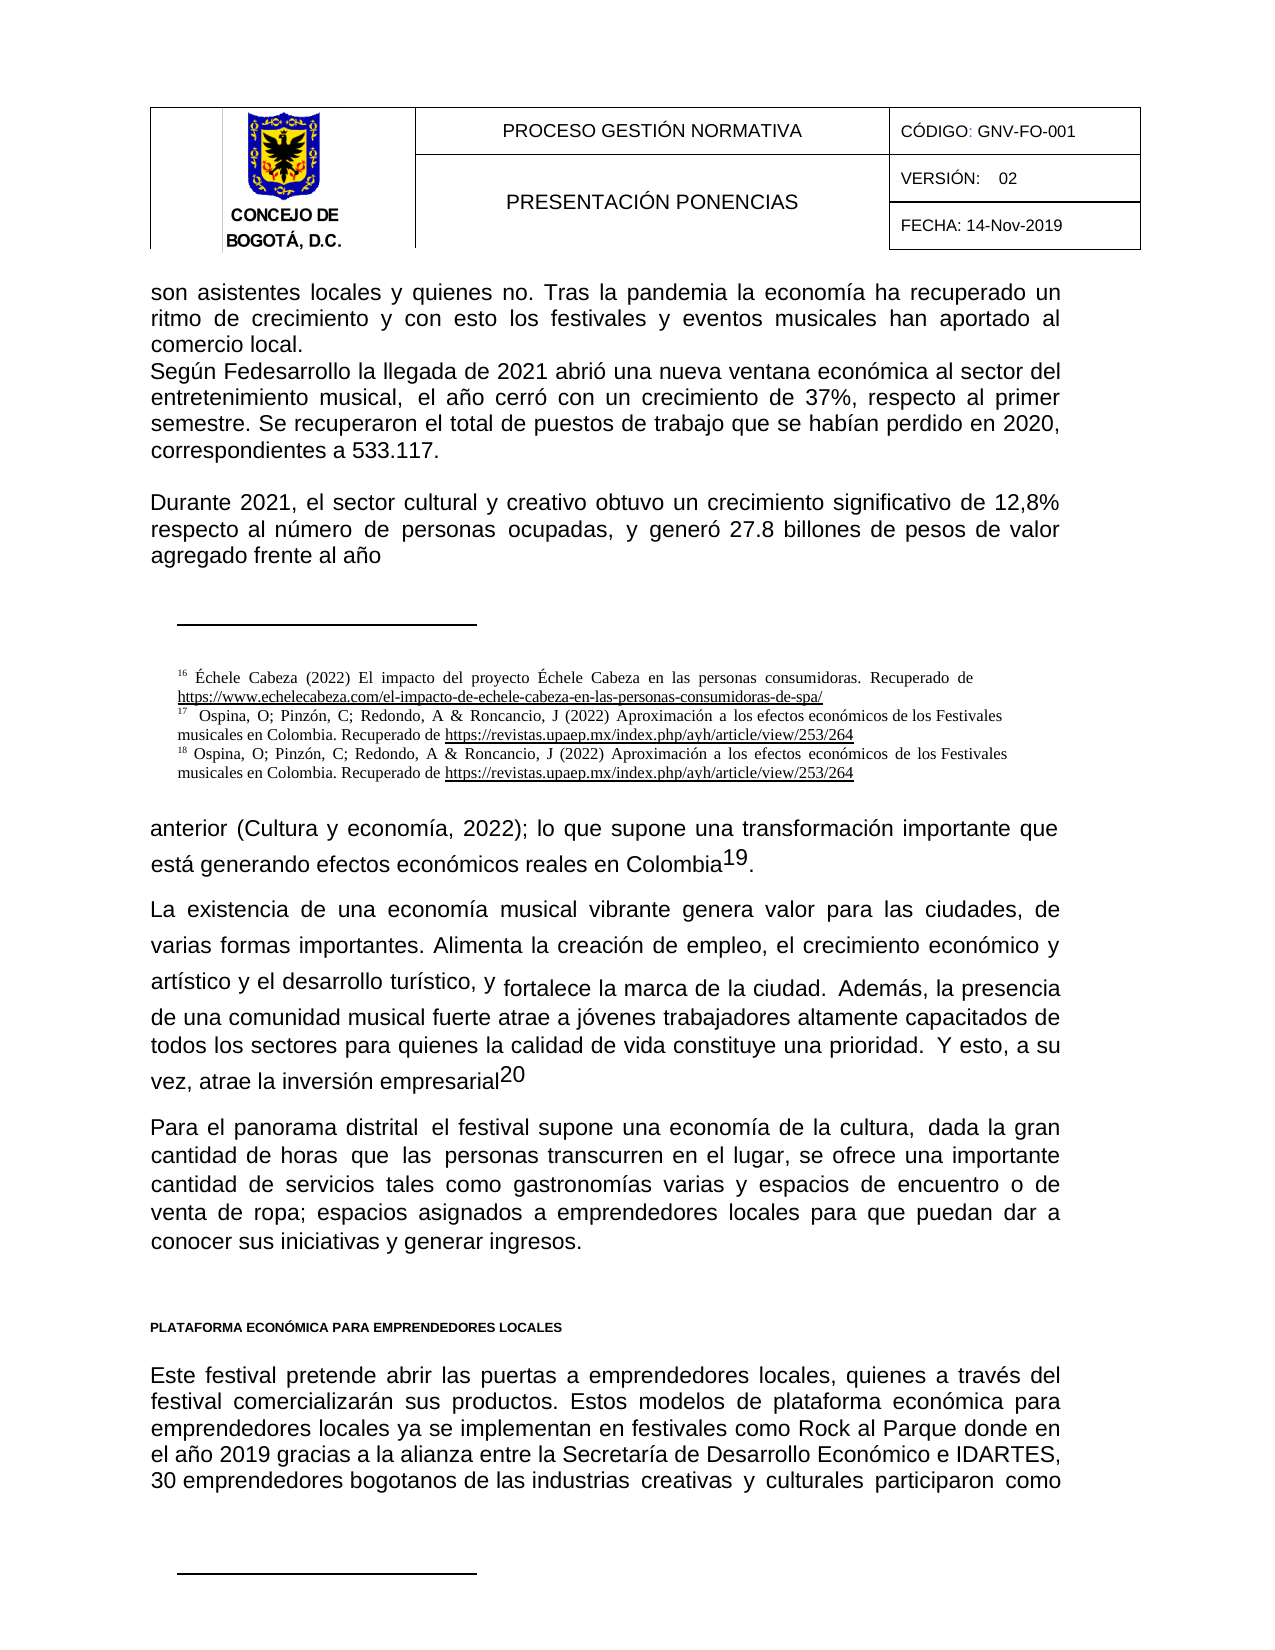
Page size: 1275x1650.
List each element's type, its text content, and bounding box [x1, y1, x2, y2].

picture [221, 108, 345, 253]
text La existencia de una economía musical vibrante genera valor para las ciudades, de varias formas importantes. Alimenta la creación de empleo, el crecimiento económico y artístico y el desarrollo turístico, y fortalece la marca de la ciudad. Además, la presencia de una comunidad musical fuerte atrae a jóvenes trabajadores altamente capacitados de todos los sectores para quienes la calidad de vida constituye una prioridad. Y esto, a su vez, atrae la inversión empresarial20 [150, 896, 1061, 1094]
text Para el panorama distrital el festival supone una economía de la cultura, dada la gran cantidad de horas que las personas transcurren en el lugar, se ofrece una importante cantidad de servicios tales como gastronomías varias y espacios de encuentro o de venta de ropa; espacios asignados a emprendedores locales para que puedan dar a conocer sus iniciativas y generar ingresos. [150, 1114, 1061, 1254]
text anterior (Cultura y economía, 2022); lo que supone una transformación importante que está generando efectos económicos reales en Colombia19. [150, 815, 1059, 877]
text 18 Ospina, O; Pinzón, C; Redondo, A & Roncancio, J (2022) Aproximación a los efectos económicos de los Festivales musicales en Colombia. Recuperado de https://revistas.upaep.mx/index.php/ayh/article/view/253/264 [177, 744, 1059, 782]
text Según Fedesarrollo la llegada de 2021 abrió una nueva ventana económica al sector del entretenimiento musical, el año cerró con un crecimiento de 37%, respecto al primer semestre. Se recuperaron el total de puestos de trabajo que se habían perdido en 2020, correspondientes a 533.117. [150, 358, 1061, 463]
text 16 Échele Cabeza (2022) El impacto del proyecto Échele Cabeza en las personas consumidoras. Recuperado de https://www.echelecabeza.com/el-impacto-de-echele-cabeza-en-las-personas-consumidoras-de-spa/ [177, 667, 1034, 706]
text Durante 2021, el sector cultural y creativo obtuvo un crecimiento significativo de 12,8% respecto al número de personas ocupadas, y generó 27.8 billones de pesos de valor agregado frente al año [150, 489, 1060, 568]
subtitle PLATAFORMA ECONÓMICA PARA EMPRENDEDORES LOCALES [150, 1309, 1125, 1335]
text 17 Ospina, O; Pinzón, C; Redondo, A & Roncancio, J (2022) Aproximación a los efectos económicos de los Festivales musicales en Colombia. Recuperado de https://revistas.upaep.mx/index.php/ayh/article/view/253/264 [177, 706, 1050, 744]
